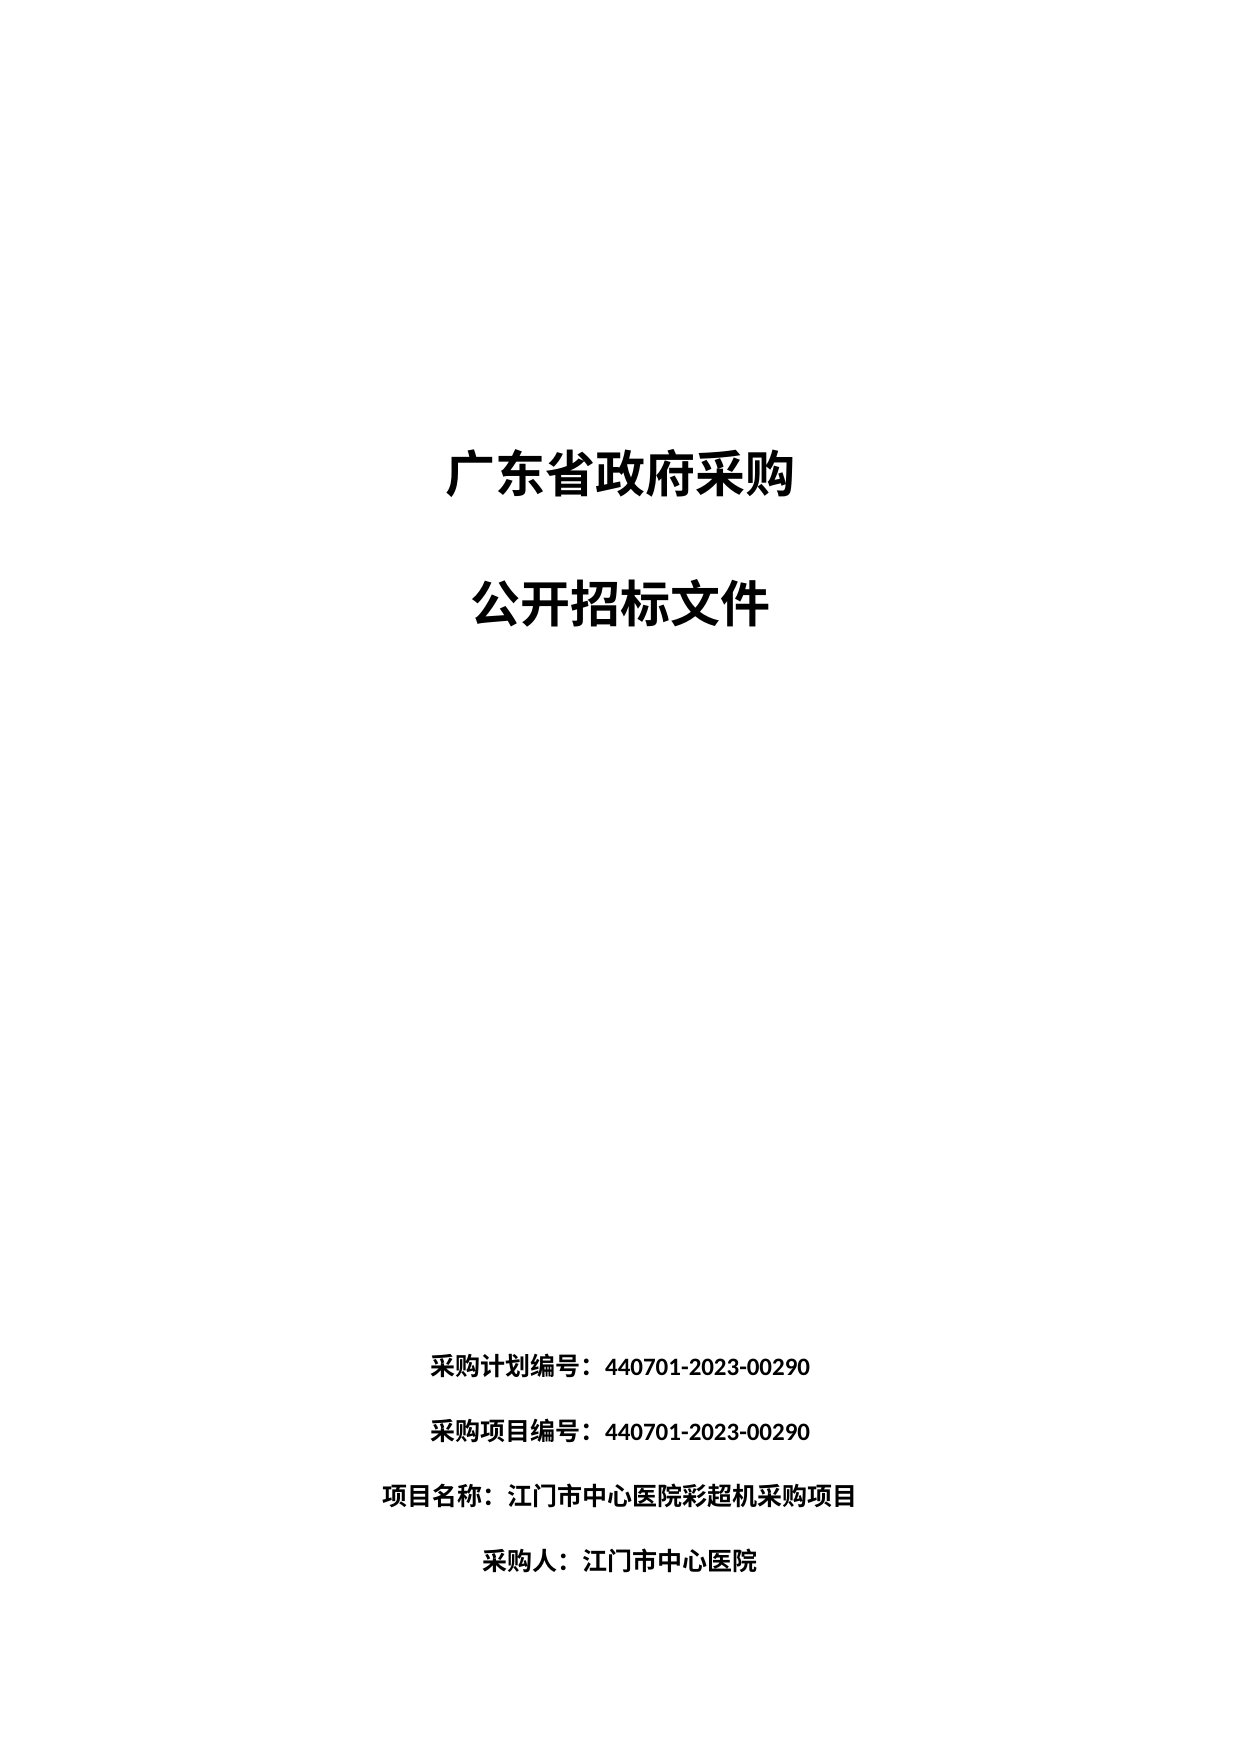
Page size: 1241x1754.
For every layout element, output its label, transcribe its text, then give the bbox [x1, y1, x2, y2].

text 采购人：江门市中心医院 [187, 1527, 1053, 1592]
text 公开招标文件 [187, 552, 1053, 1332]
text 广东省政府采购 [187, 422, 1053, 519]
text 采购计划编号：440701-2023-00290 [187, 1332, 1053, 1397]
text 项目名称：江门市中心医院彩超机采购项目 [187, 1462, 1053, 1527]
text 采购项目编号：440701-2023-00290 [187, 1397, 1053, 1462]
